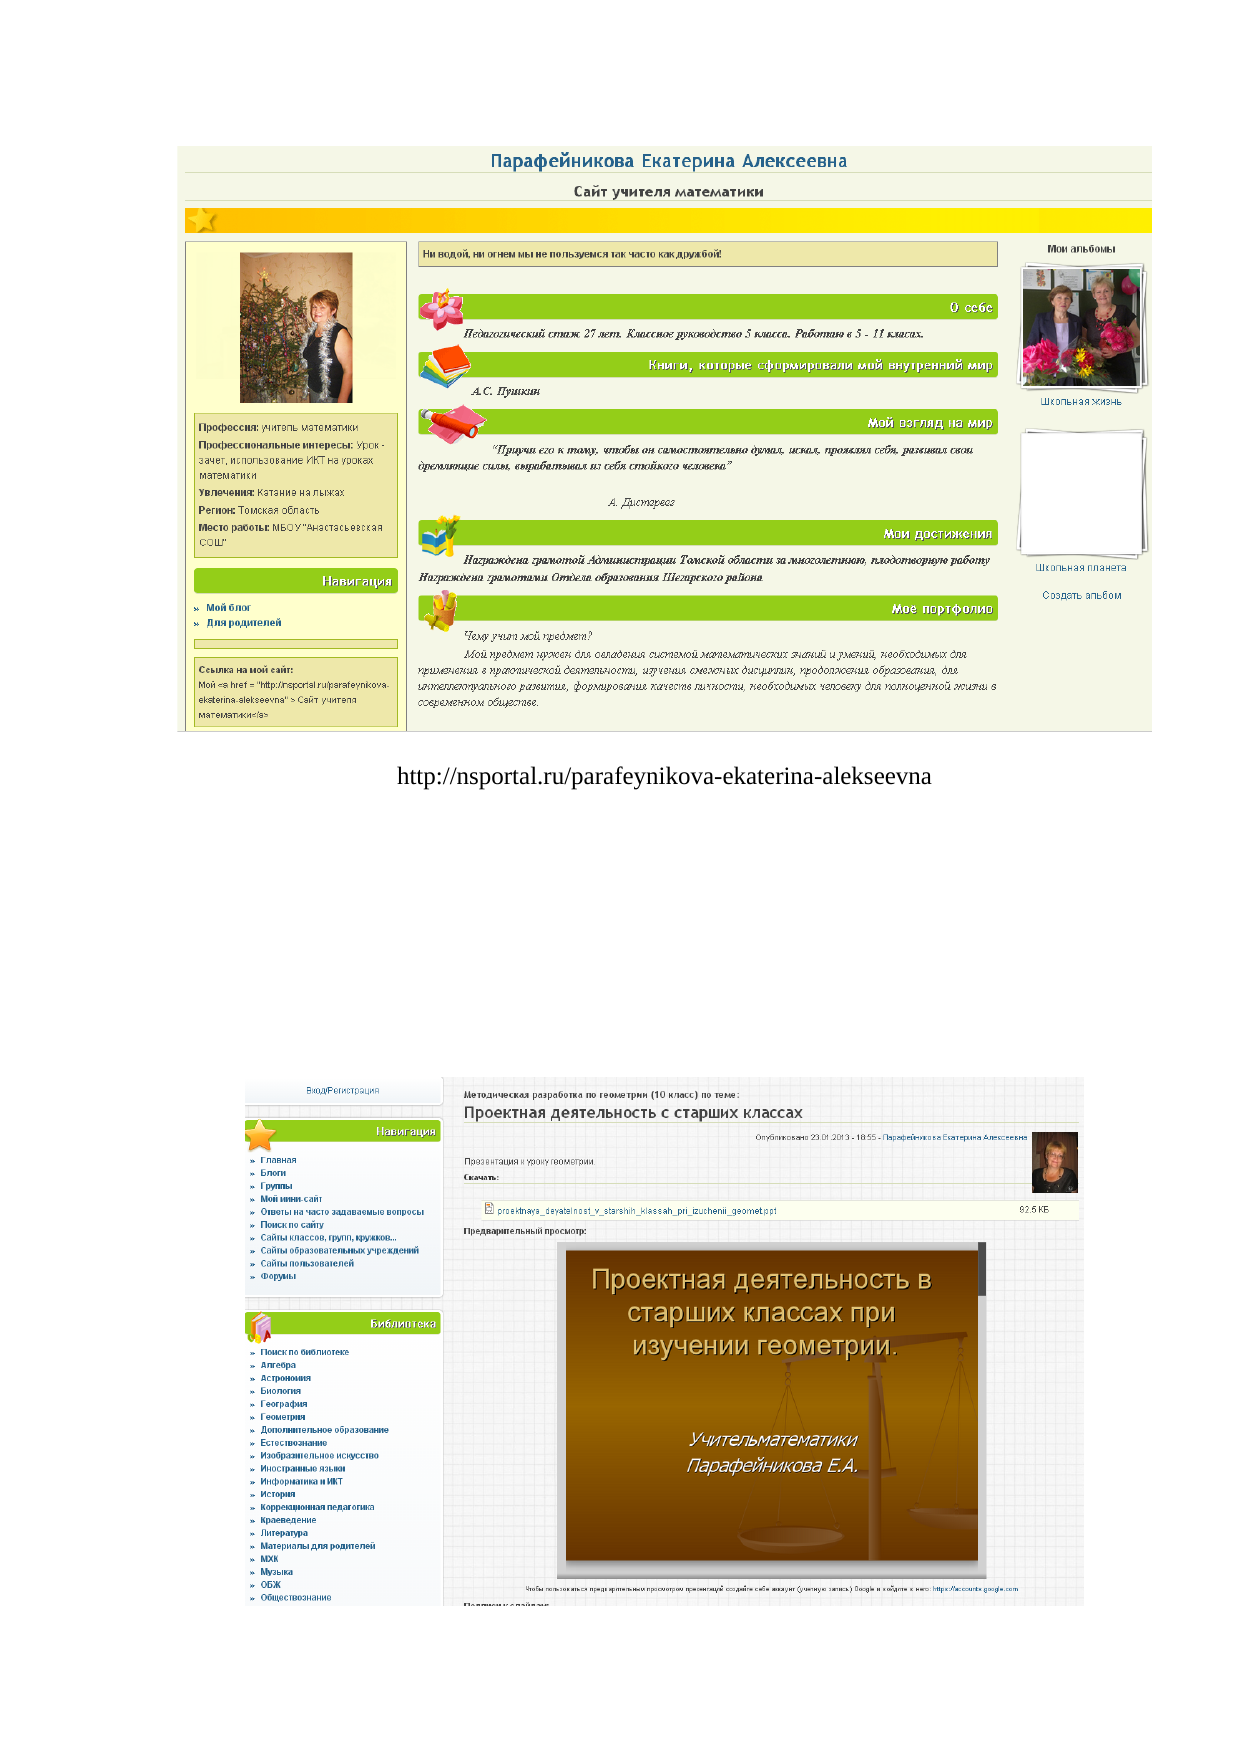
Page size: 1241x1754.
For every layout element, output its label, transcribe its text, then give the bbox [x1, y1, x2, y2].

text http://nsportal.ru/parafeynikova-ekaterina-alekseevna [177, 761, 1152, 789]
picture [177, 146, 1152, 732]
picture [245, 1077, 1084, 1606]
